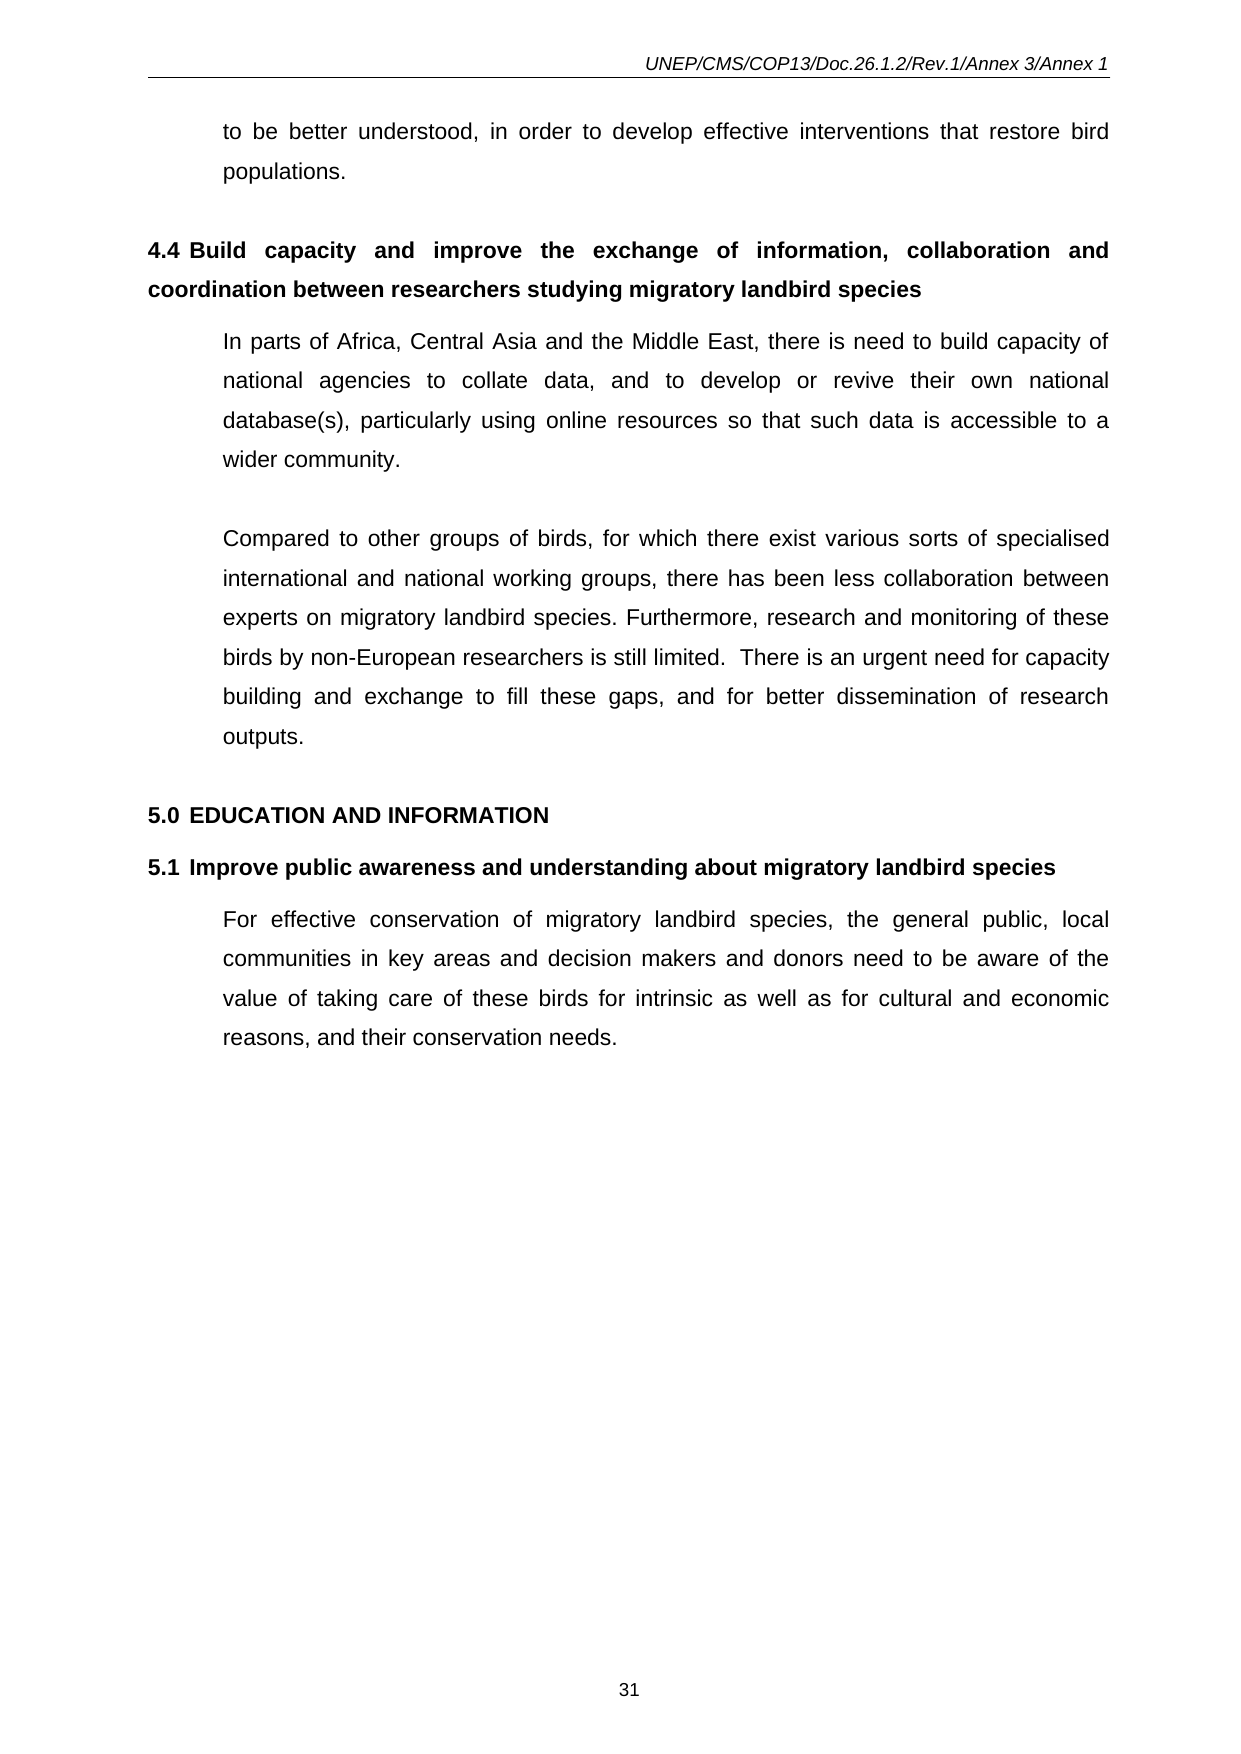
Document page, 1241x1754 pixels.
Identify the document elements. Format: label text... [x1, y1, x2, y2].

text 5.1 Improve public awareness and understanding about migratory landbird species [148, 854, 1110, 880]
text For effective conservation of migratory landbird species, the general public, local communities in key areas and decision makers and donors need to be aware of the value of taking care of these birds for intrinsic as well as for cultural and economic reasons, and their conservation needs. [223, 906, 1110, 1051]
text Compared to other groups of birds, for which there exist various sorts of specialised international and national working groups, there has been less collaboration between experts on migratory landbird species. Furthermore, research and monitoring of these birds by non-European researchers is still limited. There is an urgent need for capacity building and exchange to fill these gaps, and for better dissemination of research outputs. [223, 525, 1110, 749]
text In parts of Africa, Central Asia and the Middle East, there is need to build capacity of national agencies to collate data, and to develop or revive their own national database(s), particularly using online resources so that such data is accessible to a wider community. [223, 328, 1110, 473]
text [223, 118, 1110, 184]
text 5.0 EDUCATION AND INFORMATION [148, 802, 1110, 828]
text 4.4 Build capacity and improve the exchange of information, collaboration and coordination between researchers studying migratory landbird species [148, 237, 1110, 302]
